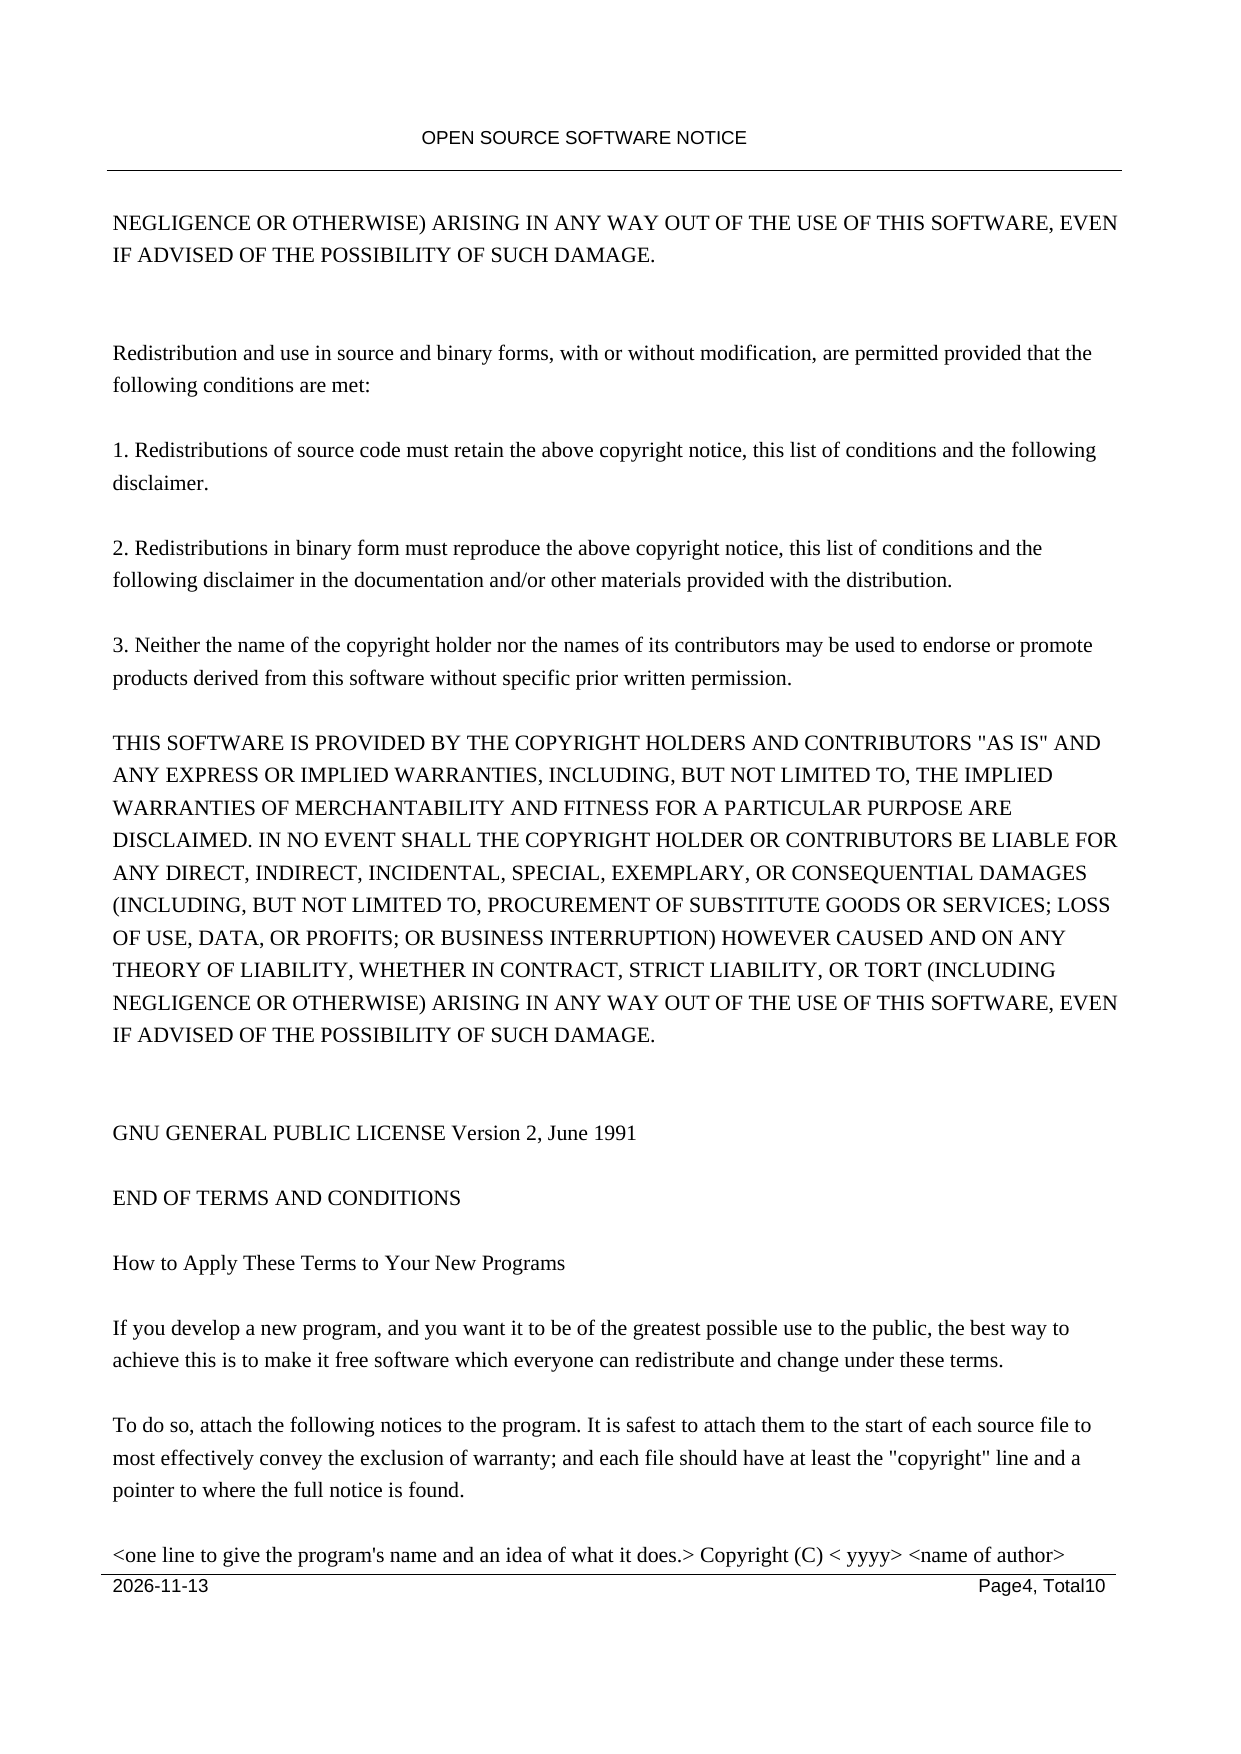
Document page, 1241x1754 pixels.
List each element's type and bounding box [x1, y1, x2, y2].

text [112, 206, 1128, 1571]
